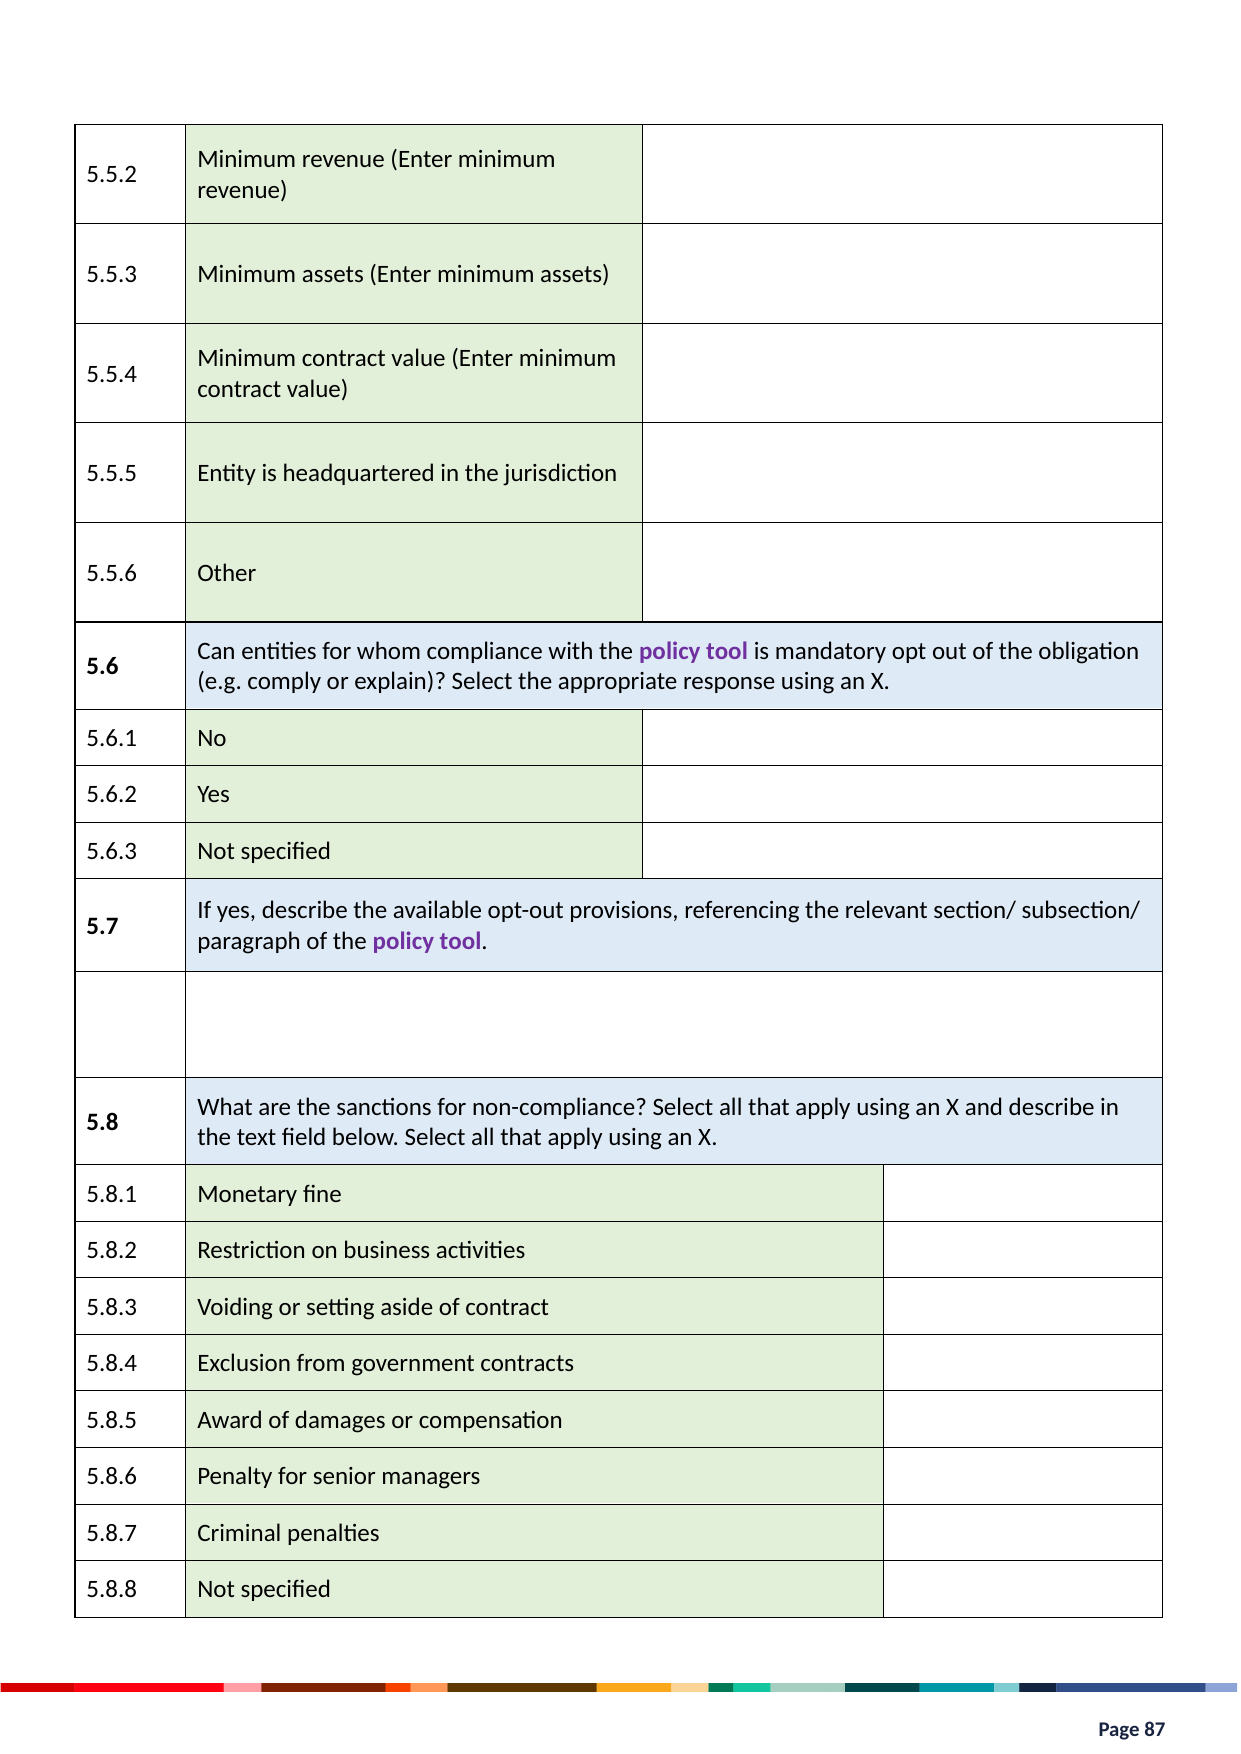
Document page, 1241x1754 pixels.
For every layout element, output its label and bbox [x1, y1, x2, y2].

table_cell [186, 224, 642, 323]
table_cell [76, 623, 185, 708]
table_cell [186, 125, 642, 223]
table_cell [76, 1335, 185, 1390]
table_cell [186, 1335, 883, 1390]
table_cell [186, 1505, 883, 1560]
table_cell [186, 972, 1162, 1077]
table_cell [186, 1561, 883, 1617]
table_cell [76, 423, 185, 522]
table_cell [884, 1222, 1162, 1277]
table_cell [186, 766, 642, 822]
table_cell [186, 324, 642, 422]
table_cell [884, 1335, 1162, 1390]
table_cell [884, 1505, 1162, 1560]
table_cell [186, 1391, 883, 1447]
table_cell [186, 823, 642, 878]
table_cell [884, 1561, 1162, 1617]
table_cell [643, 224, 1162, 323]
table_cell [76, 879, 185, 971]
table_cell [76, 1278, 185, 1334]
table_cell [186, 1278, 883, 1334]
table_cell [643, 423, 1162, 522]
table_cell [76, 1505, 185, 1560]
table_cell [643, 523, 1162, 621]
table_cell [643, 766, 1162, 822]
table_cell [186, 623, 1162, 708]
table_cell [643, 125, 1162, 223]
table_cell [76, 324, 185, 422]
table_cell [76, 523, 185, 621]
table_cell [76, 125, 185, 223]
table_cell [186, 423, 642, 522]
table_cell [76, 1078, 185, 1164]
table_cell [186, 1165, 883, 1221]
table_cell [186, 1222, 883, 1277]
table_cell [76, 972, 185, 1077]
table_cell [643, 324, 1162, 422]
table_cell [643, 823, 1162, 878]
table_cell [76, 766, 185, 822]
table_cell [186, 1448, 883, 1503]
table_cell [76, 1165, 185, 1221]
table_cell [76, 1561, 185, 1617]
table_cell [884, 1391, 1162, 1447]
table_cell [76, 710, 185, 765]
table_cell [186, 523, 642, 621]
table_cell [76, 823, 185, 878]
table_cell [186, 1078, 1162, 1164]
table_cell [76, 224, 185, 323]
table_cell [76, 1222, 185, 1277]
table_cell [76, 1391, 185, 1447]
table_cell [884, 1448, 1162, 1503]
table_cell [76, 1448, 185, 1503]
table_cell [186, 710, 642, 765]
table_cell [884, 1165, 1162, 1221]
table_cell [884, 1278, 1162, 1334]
picture [0, 1683, 1236, 1692]
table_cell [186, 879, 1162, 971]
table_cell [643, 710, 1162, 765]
